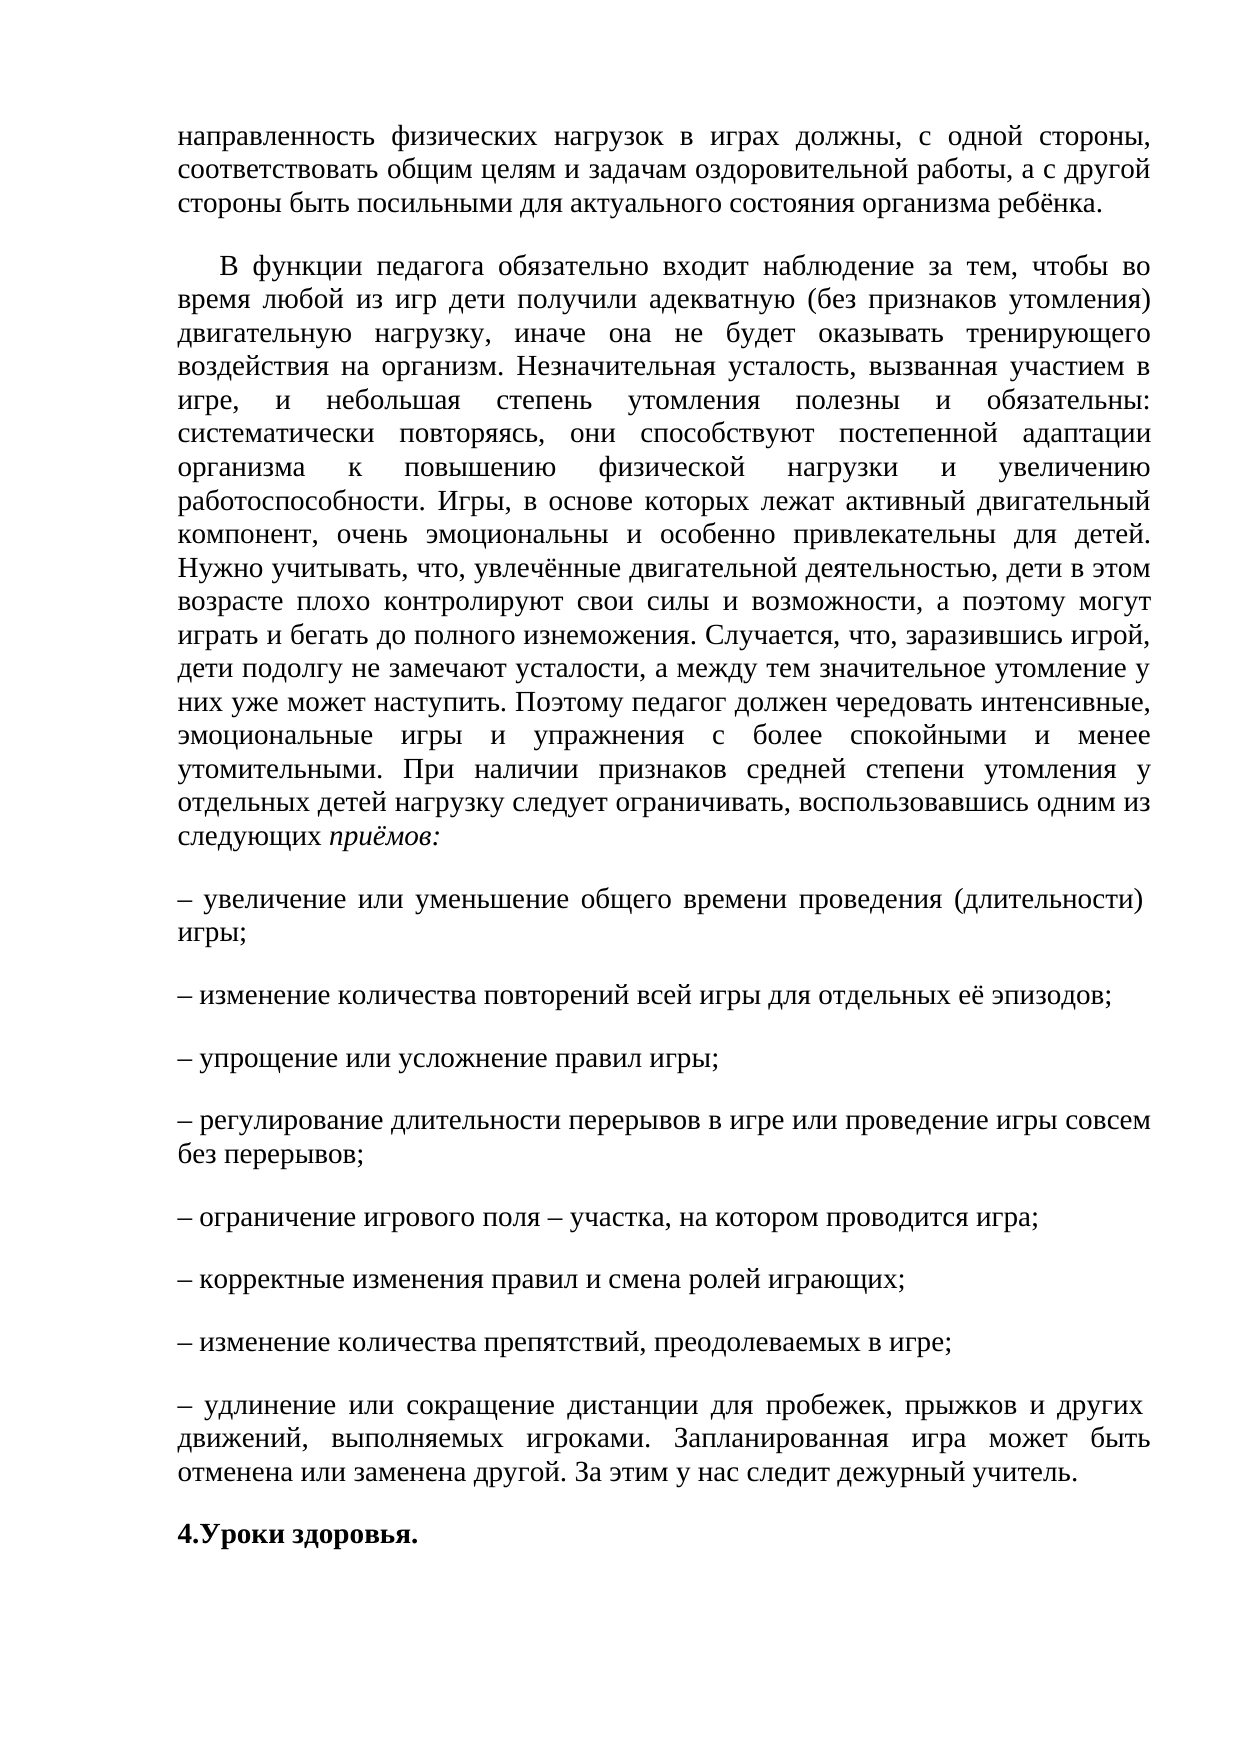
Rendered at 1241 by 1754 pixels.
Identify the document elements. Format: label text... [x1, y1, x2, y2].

text – упрощение или усложнение правил игры; [177, 1040, 1152, 1073]
text – ограничение игрового поля – участка, на котором проводится игра; [177, 1199, 1152, 1232]
text В функции педагога обязательно входит наблюдение за тем, чтобы во время любой из игр дети получили адекватную (без признаков утомления) двигательную нагрузку, иначе она не будет оказывать тренирующего воздействия на организм. Незначительная усталость, вызванная участием в игре, и небольшая степень утомления полезны и обязательны: систематически повторяясь, они способствуют постепенной адаптации организма к повышению физической нагрузки и увеличению работоспособности. Игры, в основе которых лежат активный двигательный компонент, очень эмоциональны и особенно привлекательны для детей. Нужно учитывать, что, увлечённые двигательной деятельностью, дети в этом возрасте плохо контролируют свои силы и возможности, а поэтому могут играть и бегать до полного изнеможения. Случается, что, заразившись игрой, дети подолгу не замечают усталости, а между тем значительное утомление у них уже может наступить. Поэтому педагог должен чередовать интенсивные, эмоциональные игры и упражнения с более спокойными и менее утомительными. При наличии признаков средней степени утомления у отдельных детей нагрузку следует ограничивать, воспользовавшись одним из следующих приёмов: [177, 248, 1152, 852]
text – увеличение или уменьшение общего времени проведения (длительности) игры; [177, 881, 1152, 948]
text – изменение количества препятствий, преодолеваемых в игре; [177, 1324, 1152, 1358]
text – изменение количества повторений всей игры для отдельных её эпизодов; [177, 977, 1152, 1011]
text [177, 118, 1152, 219]
text 4.Уроки здоровья. [177, 1517, 1152, 1550]
text – удлинение или сокращение дистанции для пробежек, прыжков и других движений, выполняемых игроками. Запланированная игра может быть отменена или заменена другой. За этим у нас следит дежурный учитель. [177, 1387, 1152, 1487]
text – корректные изменения правил и смена ролей играющих; [177, 1261, 1152, 1295]
text – регулирование длительности перерывов в игре или проведение игры совсем без перерывов; [177, 1102, 1152, 1169]
